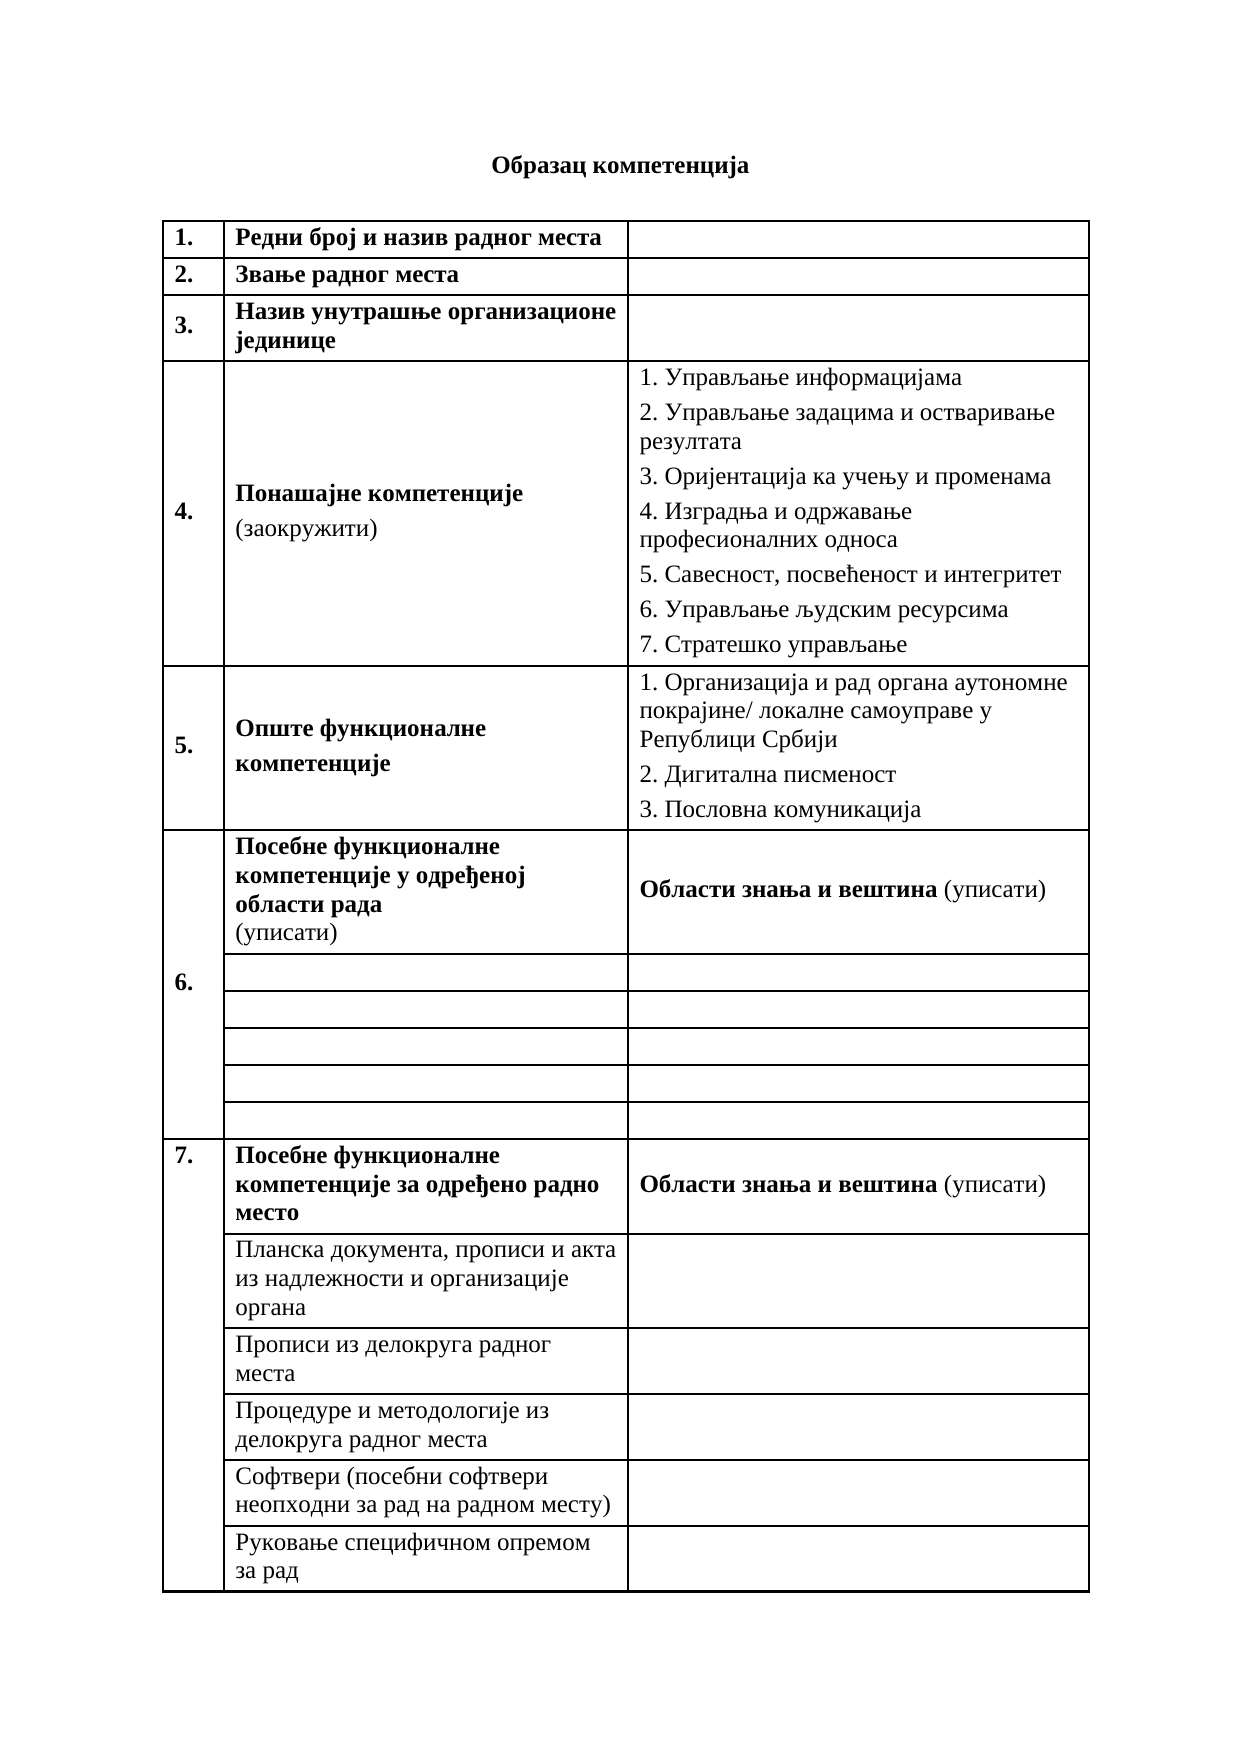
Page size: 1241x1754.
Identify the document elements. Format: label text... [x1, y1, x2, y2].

table_cell [629, 1029, 1088, 1064]
table_cell [629, 1066, 1088, 1101]
table_cell [629, 1103, 1088, 1138]
table_cell Звање радног места [225, 259, 627, 294]
table_cell [629, 1395, 1088, 1459]
table_cell 4. [164, 362, 223, 664]
table_cell [629, 1329, 1088, 1393]
table_cell 2. [164, 259, 223, 294]
table_cell Посебне функционалне компетенције у одређеној области рада (уписати) [225, 831, 627, 952]
table_cell [225, 1029, 627, 1064]
table_cell 1. Организација и рад органа аутономне покрајине/ локалне самоуправе у Републици Србији 2. Дигитална писменост 3. Пословна комуникација [629, 667, 1088, 829]
table_cell Софтвери (посебни софтвери неопходни за рад на радном месту) [225, 1461, 627, 1524]
table_cell [225, 1066, 627, 1101]
table_cell [629, 955, 1088, 989]
table_cell Планска документа, прописи и акта из надлежности и организације органа [225, 1235, 627, 1327]
table_cell Прописи из делокруга радног места [225, 1329, 627, 1393]
table_cell 5. [164, 667, 223, 829]
table_cell Процедуре и методологије из делокруга радног места [225, 1395, 627, 1459]
table_header Редни број и назив радног места [225, 222, 627, 257]
table_cell [629, 1527, 1088, 1590]
table_cell [629, 1461, 1088, 1524]
table_cell Опште функционалне компетенције [225, 667, 627, 829]
table_cell [225, 955, 627, 989]
table_cell 1. Управљање информацијама 2. Управљање задацима и остваривање резултата 3. Оријентација ка учењу и променама 4. Изградња и одржавање професионалних односа 5. Савесност, посвећеност и интегритет 6. Управљање људским ресурсима 7. Стратешко управљање [629, 362, 1088, 664]
table_cell 6. [164, 831, 223, 1138]
table_cell Назив унутрашње организационе јединице [225, 296, 627, 360]
table_cell Посебне функционалне компетенције за одређено радно место [225, 1140, 627, 1232]
table_cell Руковање специфичном опремом за рад [225, 1527, 627, 1590]
table_cell Области знања и вештина (уписати) [629, 1140, 1088, 1232]
table_cell [629, 296, 1088, 360]
table_cell [225, 1103, 627, 1138]
table_cell [225, 992, 627, 1027]
table_header [629, 222, 1088, 257]
text Образац компетенција [150, 150, 1090, 179]
table_cell Области знања и вештина (уписати) [629, 831, 1088, 952]
table_cell [629, 992, 1088, 1027]
table_cell Понашајне компетенције (заокружити) [225, 362, 627, 664]
table_header 1. [164, 222, 223, 257]
table_cell [629, 259, 1088, 294]
table_cell 3. [164, 296, 223, 360]
table_cell 7. [164, 1140, 223, 1590]
table_cell [629, 1235, 1088, 1327]
